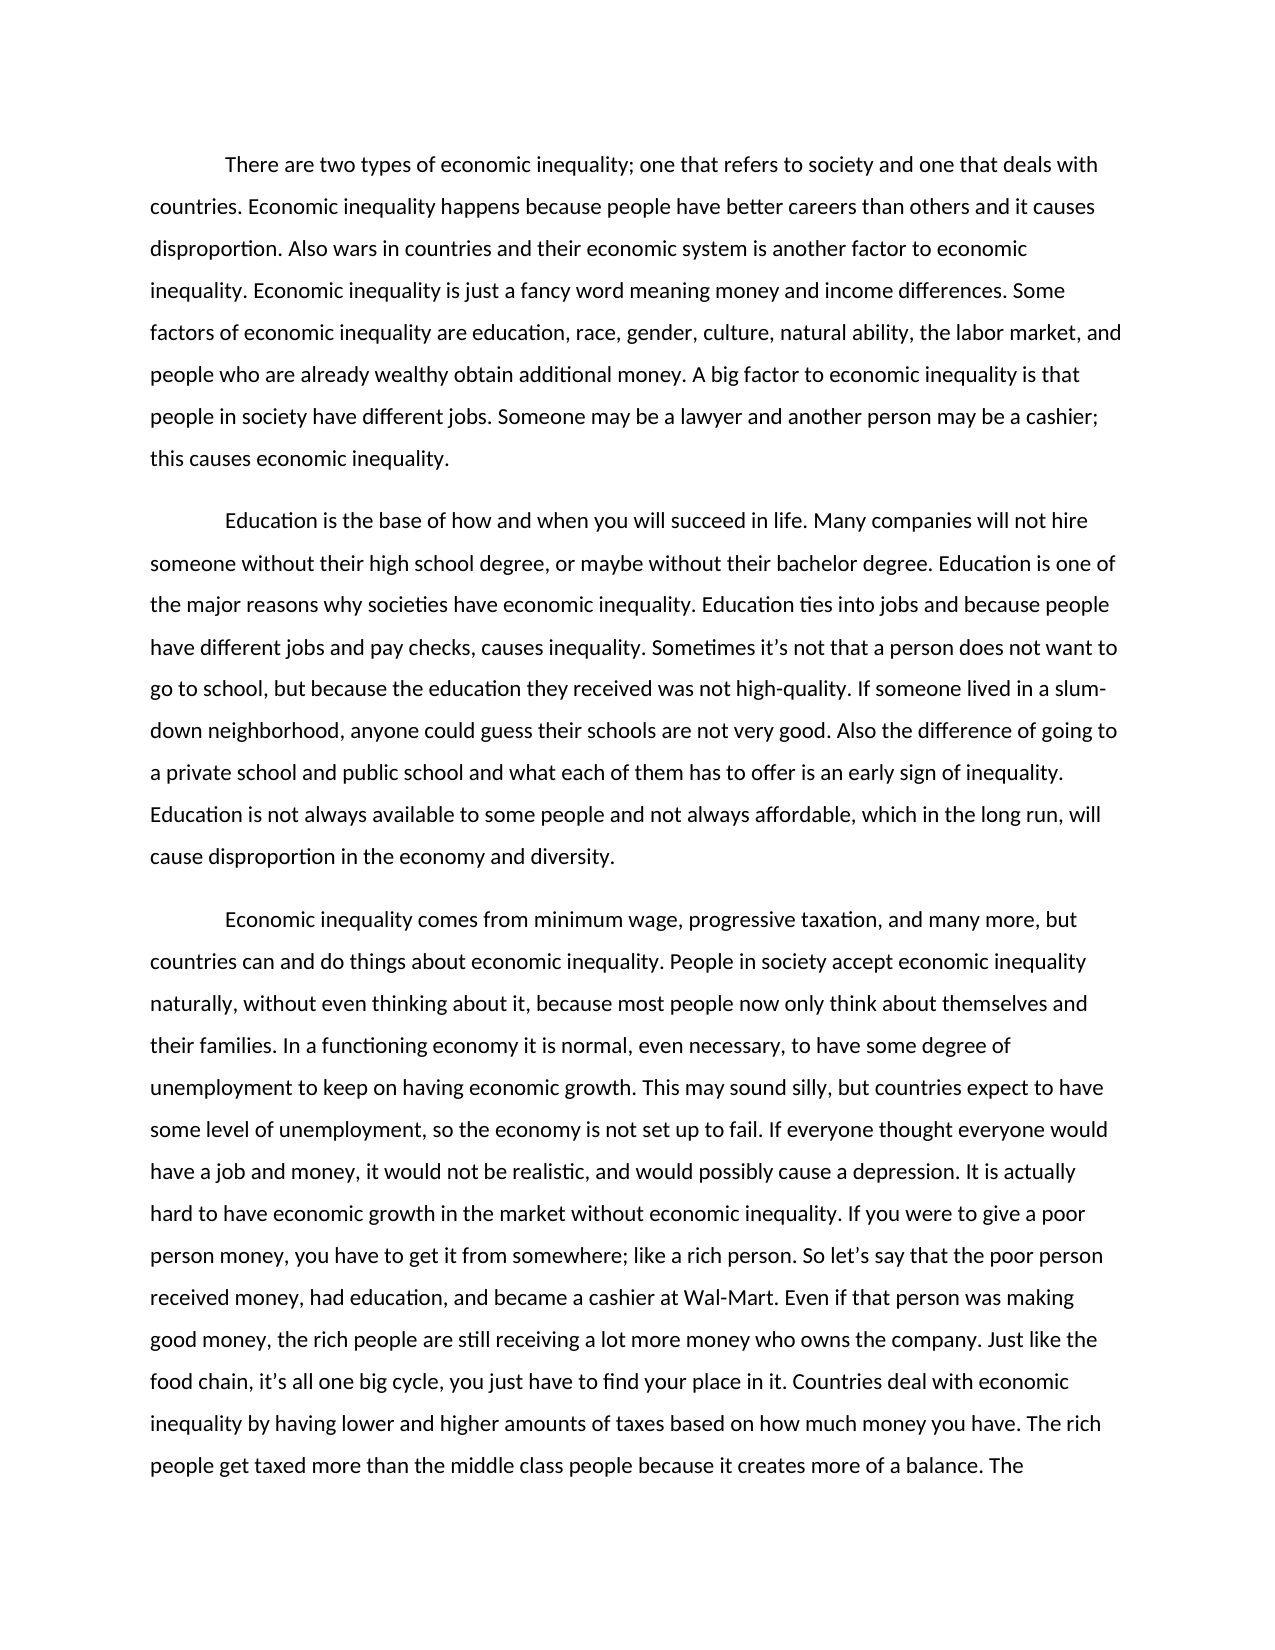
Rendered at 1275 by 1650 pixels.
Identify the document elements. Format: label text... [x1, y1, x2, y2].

text There are two types of economic inequality; one that refers to society and one that deals with countries. Economic inequality happens because people have better careers than others and it causes disproportion. Also wars in countries and their economic system is another factor to economic inequality. Economic inequality is just a fancy word meaning money and income differences. Some factors of economic inequality are education, race, gender, culture, natural ability, the labor market, and people who are already wealthy obtain additional money. A big factor to economic inequality is that people in society have different jobs. Someone may be a lawyer and another person may be a cashier; this causes economic inequality. [150, 150, 1125, 472]
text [150, 905, 1125, 1479]
text Education is the base of how and when you will succeed in life. Many companies will not hire someone without their high school degree, or maybe without their bachelor degree. Education is one of the major reasons why societies have economic inequality. Education ties into jobs and because people have different jobs and pay checks, causes inequality. Sometimes it’s not that a person does not want to go to school, but because the education they received was not high-quality. If someone lived in a slum-down neighborhood, anyone could guess their schools are not very good. Also the difference of going to a private school and public school and what each of them has to offer is an early sign of inequality. Education is not always available to some people and not always affordable, which in the long run, will cause disproportion in the economy and diversity. [150, 507, 1125, 871]
